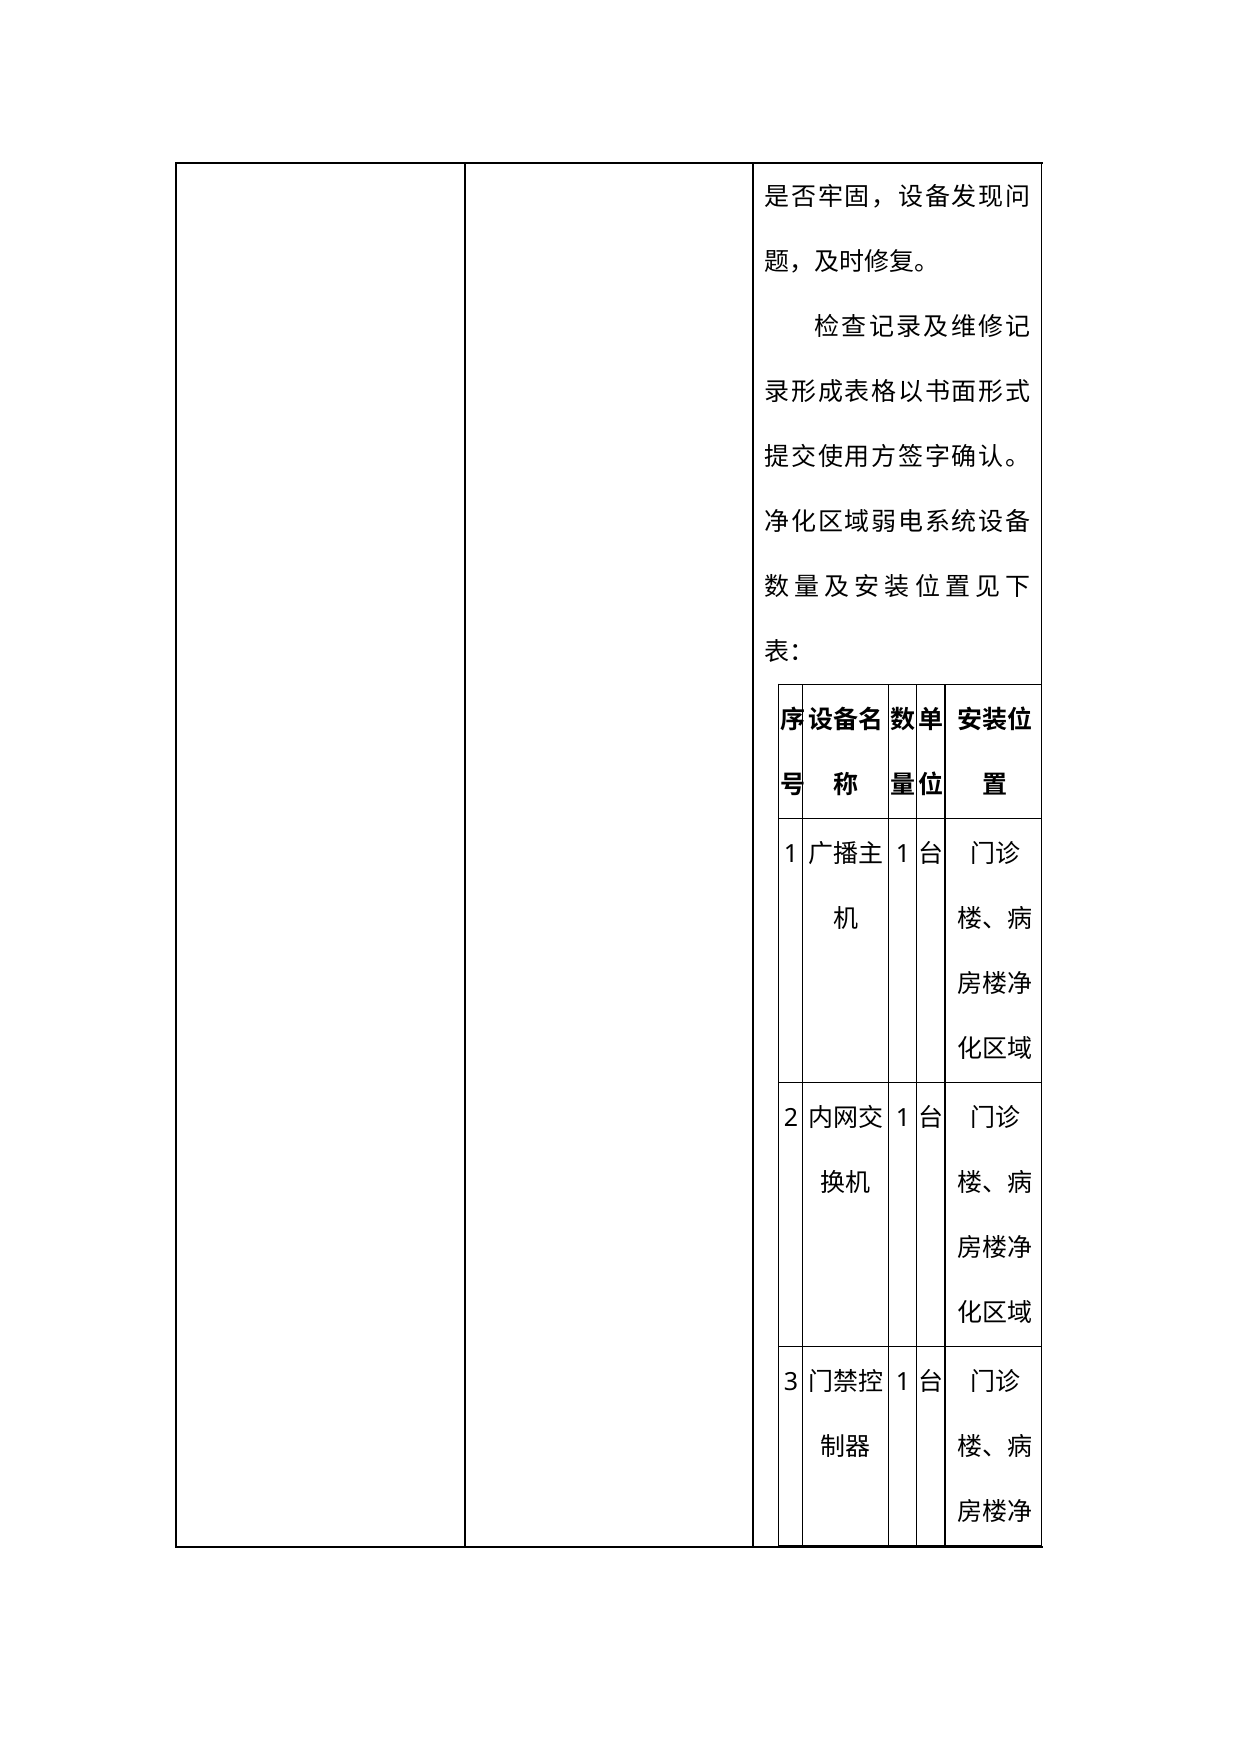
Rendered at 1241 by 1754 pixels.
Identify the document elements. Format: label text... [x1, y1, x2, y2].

table_cell 1 [177, 164, 464, 1546]
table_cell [754, 164, 1041, 1546]
table_cell ★ [466, 164, 752, 1546]
